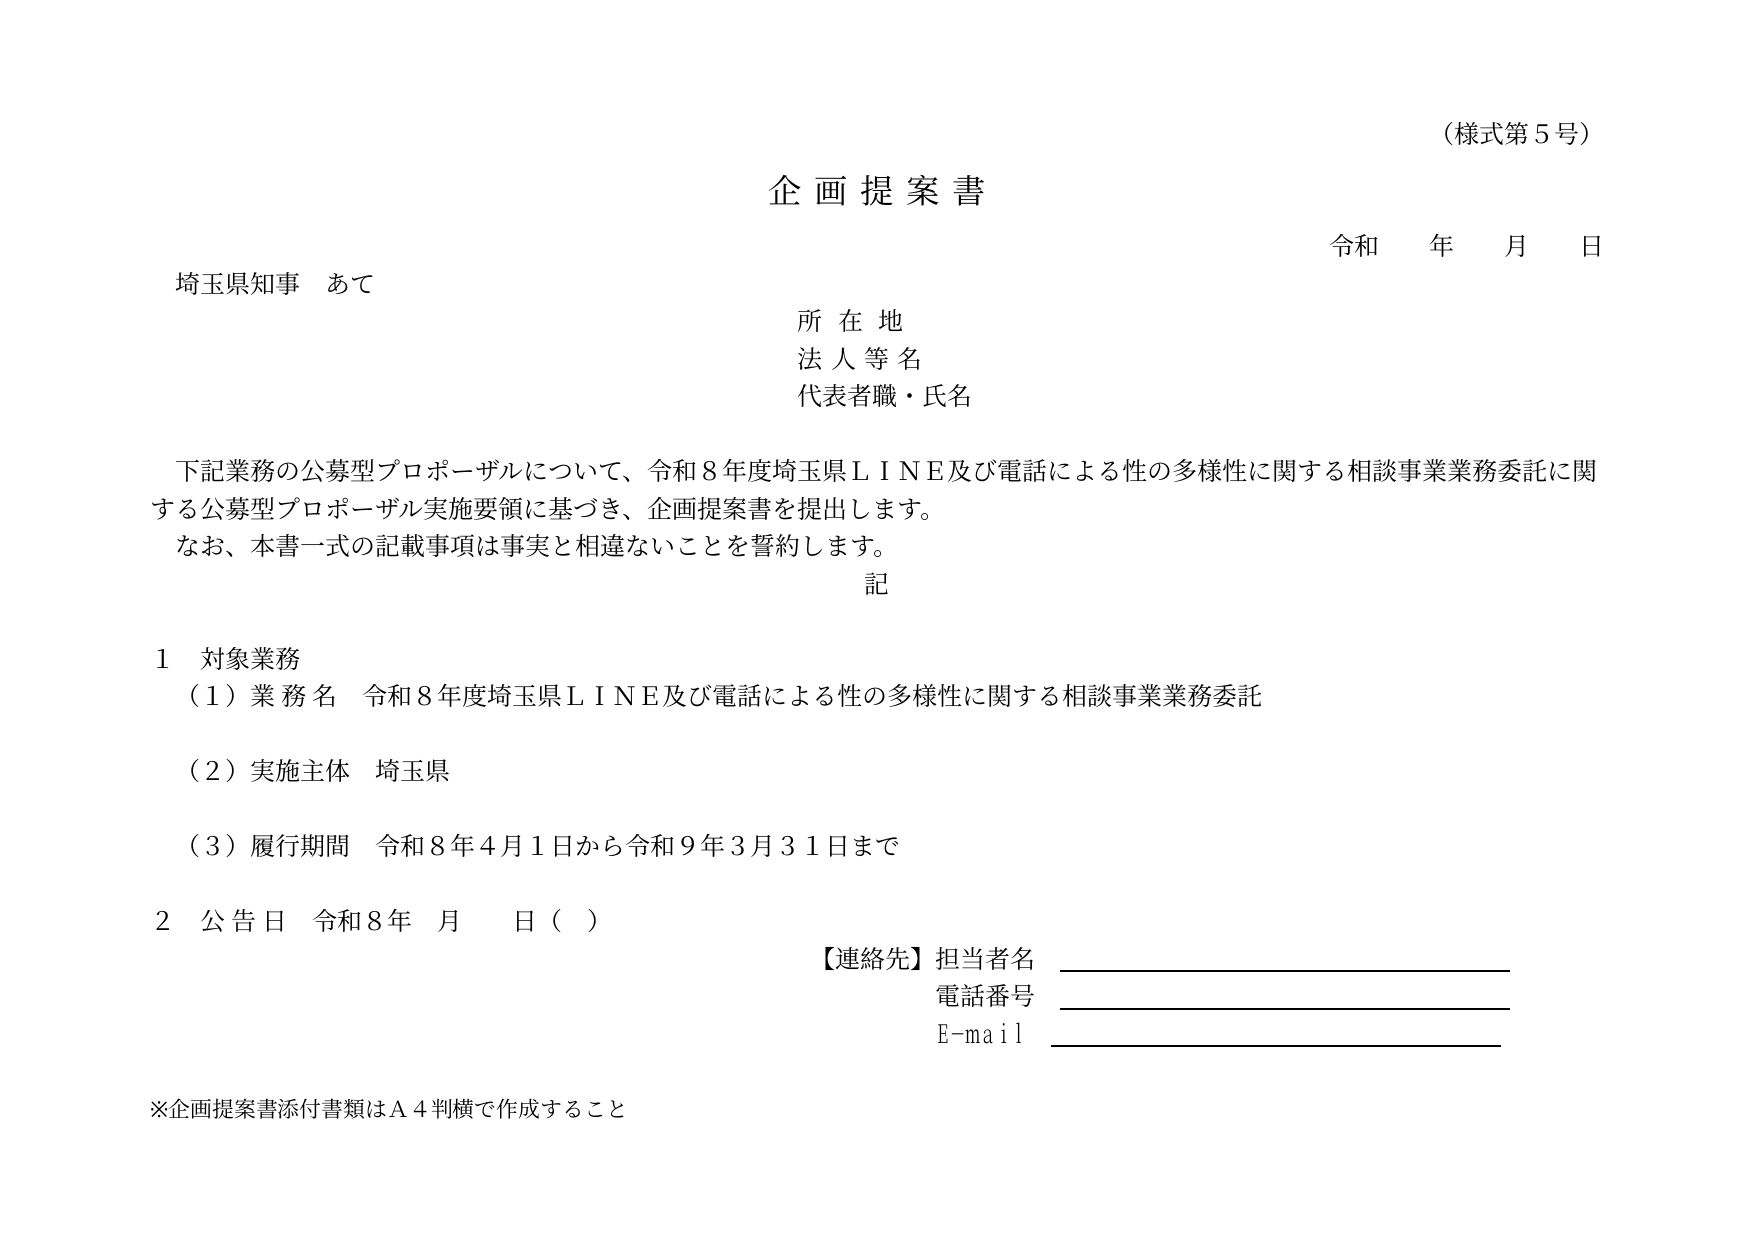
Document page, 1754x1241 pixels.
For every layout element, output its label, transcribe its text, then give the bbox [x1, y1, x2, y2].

text ２ 公告日 令和８年 月 日（ ） [150, 901, 1604, 939]
text （１）業務名 令和８年度埼玉県ＬＩＮＥ及び電話による性の多様性に関する相談事業業務委託 [150, 676, 1604, 714]
text 法人等名 [622, 339, 1604, 376]
text 所在地 [622, 301, 1604, 339]
text （２）実施主体 埼玉県 [150, 751, 1604, 789]
text ※企画提案書添付書類はＡ４判横で作成すること [150, 1089, 1604, 1126]
text 下記業務の公募型プロポーザルについて、令和８年度埼玉県ＬＩＮＥ及び電話による性の多様性に関する相談事業業務委託に関する公募型プロポーザル実施要領に基づき、企画提案書を提出します。 [150, 451, 1604, 526]
text 【連絡先】担当者名 [460, 939, 1604, 976]
text Ｅ－ｍａｉｌ [460, 1014, 1604, 1051]
text なお、本書一式の記載事項は事実と相違ないことを誓約します。 [150, 526, 1604, 564]
text （様式第５号） [150, 114, 1604, 151]
text 記 [150, 564, 1604, 601]
text 令和 年 月 日 [150, 226, 1604, 264]
text 企画提案書 [150, 151, 1604, 226]
text （３）履行期間 令和８年４月１日から令和９年３月３１日まで [150, 826, 1604, 864]
text １ 対象業務 [150, 639, 1604, 676]
text 埼玉県知事 あて [150, 264, 1604, 301]
text 電話番号 [460, 976, 1604, 1014]
text 代表者職・氏名 [622, 376, 1604, 414]
